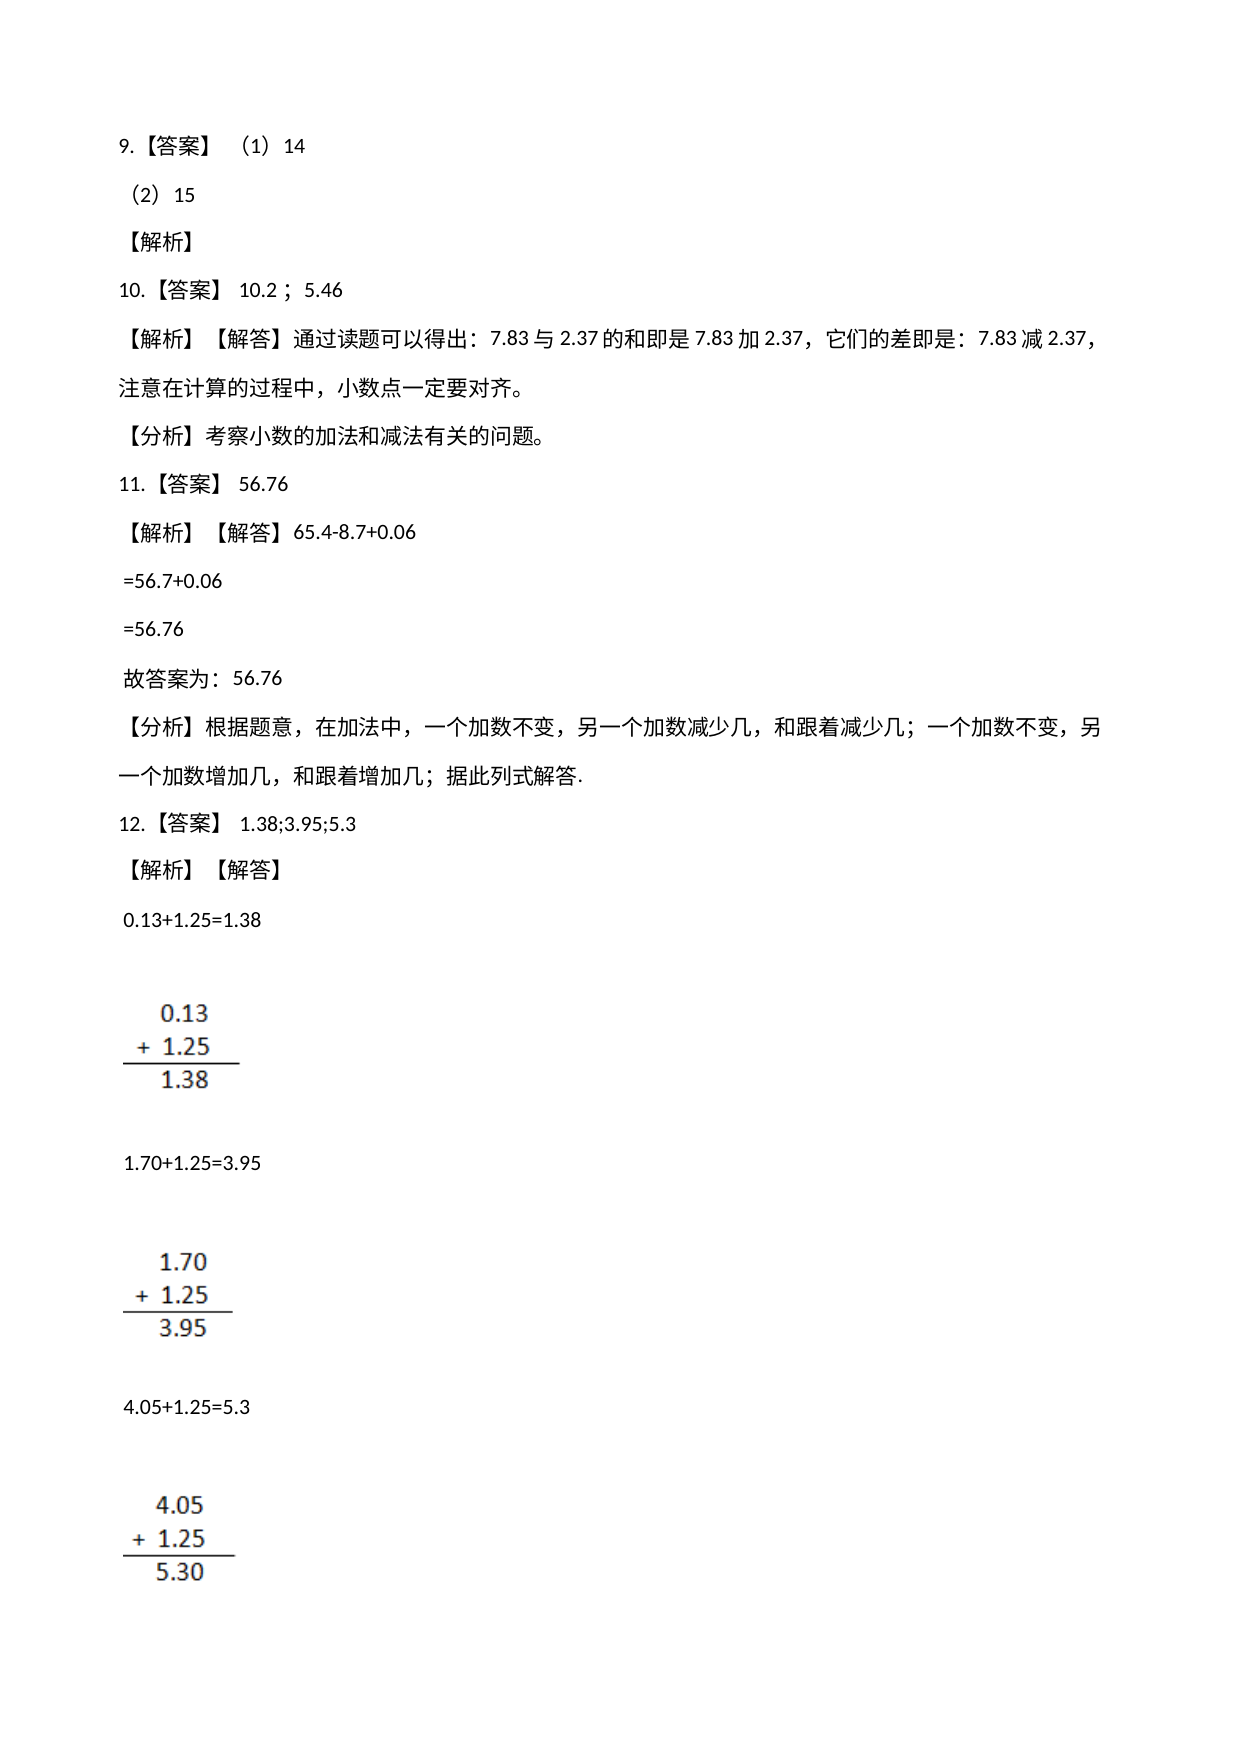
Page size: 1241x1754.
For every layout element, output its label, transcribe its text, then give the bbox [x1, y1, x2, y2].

text 【解析】 [118, 226, 1122, 258]
picture [123, 1000, 241, 1093]
text 【解析】【解答】通过读题可以得出：7.83与2.37的和即是7.83加2.37，它们的差即是：7.83减2.37，注意在计算的过程中，小数点一定要对齐。 [118, 321, 1122, 403]
text 【分析】考察小数的加法和减法有关的问题。 [118, 418, 1122, 451]
text 【分析】根据题意，在加法中，一个加数不变，另一个加数减少几，和跟着减少几；一个加数不变，另一个加数增加几，和跟着增加几；据此列式解答. [118, 710, 1122, 791]
text 11.【答案】 56.76 [118, 467, 1122, 499]
text 12.【答案】 1.38;3.95;5.3 [118, 807, 1122, 839]
text 10.【答案】 10.2 ；5.46 [118, 273, 1122, 306]
picture [123, 1487, 244, 1587]
text 【解析】【解答】65.4-8.7+0.06 =56.7+0.06 =56.76 故答案为：56.76 [118, 515, 1122, 694]
picture [123, 1244, 233, 1346]
text 9.【答案】 （1）14 （2）15 [118, 129, 1122, 211]
text 【解析】【解答】 0.13+1.25=1.38 1.70+1.25=3.95 4.05+1.25=5.3 [118, 854, 1122, 1618]
